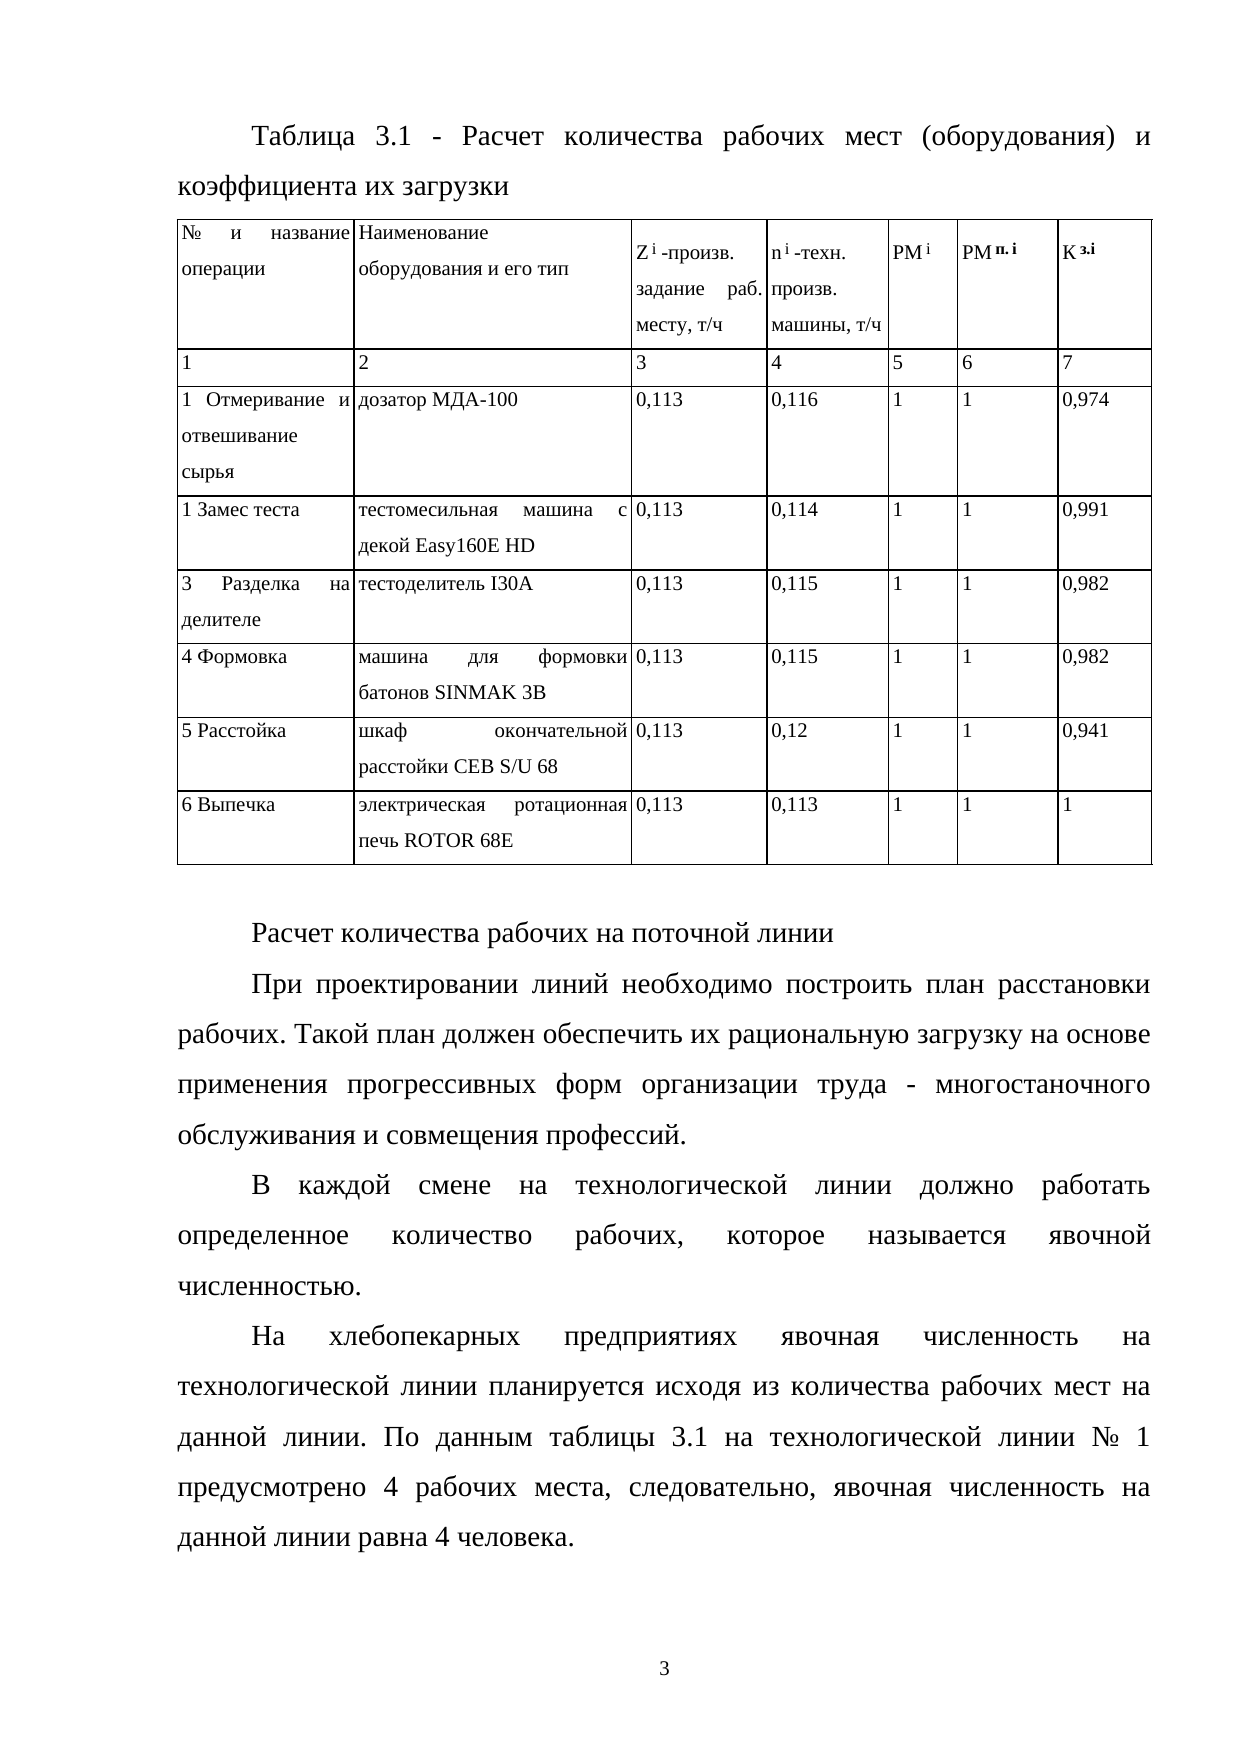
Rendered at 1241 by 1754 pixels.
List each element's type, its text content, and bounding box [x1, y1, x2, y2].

table_header РМ [958, 220, 1057, 348]
table_cell 4 Формовка [178, 644, 353, 716]
table_cell 0,115 [768, 571, 888, 643]
table_cell 6 [958, 350, 1057, 386]
table_cell 1 [178, 350, 353, 386]
table_cell 0,12 [768, 718, 888, 790]
table_cell шкаф окончательной расстойки CEB S/U 68 [355, 718, 631, 790]
table_cell 0,113 [632, 644, 766, 716]
table_cell 0,982 [1059, 644, 1151, 716]
table_cell дозатор МДА-100 [355, 387, 631, 495]
text Расчет количества рабочих на поточной линии [177, 916, 1152, 949]
table_cell 1 Отмеривание и отвешивание сырья [178, 387, 353, 495]
table_cell 0,113 [632, 497, 766, 569]
table_cell 0,982 [1059, 571, 1151, 643]
text В каждой смене на технологической линии должно работать определенное количество рабочих, которое называется явочной численностью. [177, 1167, 1152, 1301]
table_cell 0,974 [1059, 387, 1151, 495]
table_cell 1 Замес теста [178, 497, 353, 569]
table_cell 0,114 [768, 497, 888, 569]
table_header Наименование оборудования и его тип [355, 220, 631, 348]
table_header РМ [889, 220, 957, 348]
table_cell тестоделитель I30A [355, 571, 631, 643]
table_header К [1059, 220, 1151, 348]
table_cell 2 [355, 350, 631, 386]
table_header № и название операции [178, 220, 353, 348]
table_cell 0,115 [768, 644, 888, 716]
table_cell 1 [889, 718, 957, 790]
table_cell 6 Выпечка [178, 792, 353, 864]
table_cell 1 [958, 644, 1057, 716]
table_header n-техн. произв. машины, т/ч [768, 220, 888, 348]
table_cell 1 [958, 571, 1057, 643]
table_cell 3 Разделка на делителе [178, 571, 353, 643]
table_cell 1 [958, 387, 1057, 495]
text Таблица 3.1 - Расчет количества рабочих мест (оборудования) и коэффициента их загрузки [177, 118, 1152, 202]
table_cell 1 [889, 571, 957, 643]
table_cell 4 [768, 350, 888, 386]
table_cell 1 [889, 792, 957, 864]
table_cell электрическая ротационная печь ROTOR 68E [355, 792, 631, 864]
table_cell 5 Расстойка [178, 718, 353, 790]
table_cell 0,113 [632, 387, 766, 495]
table_cell 1 [889, 644, 957, 716]
table_header Z-произв. задание раб. месту, т/ч [632, 220, 766, 348]
table_cell 1 [889, 497, 957, 569]
table_cell 0,941 [1059, 718, 1151, 790]
table_cell 1 [889, 387, 957, 495]
table_cell 1 [958, 718, 1057, 790]
text При проектировании линий необходимо построить план расстановки рабочих. Такой план должен обеспечить их рациональную загрузку на основе применения прогрессивных форм организации труда - многостаночного обслуживания и совмещения профессий. [177, 966, 1152, 1150]
table_cell 1 [1059, 792, 1151, 864]
table_cell 5 [889, 350, 957, 386]
table_cell 0,991 [1059, 497, 1151, 569]
table_cell 1 [958, 792, 1057, 864]
table_cell 3 [632, 350, 766, 386]
table_cell 0,113 [632, 571, 766, 643]
text На хлебопекарных предприятиях явочная численность на технологической линии планируется исходя из количества рабочих мест на данной линии. По данным таблицы 3.1 на технологической линии № 1 предусмотрено 4 рабочих места, следовательно, явочная численность на данной линии равна 4 человека. [177, 1318, 1152, 1553]
table_cell 1 [958, 497, 1057, 569]
table_cell 0,113 [632, 792, 766, 864]
table_cell машина для формовки батонов SINMAK 3В [355, 644, 631, 716]
table_cell 0,116 [768, 387, 888, 495]
table_cell 0,113 [768, 792, 888, 864]
table_cell 7 [1059, 350, 1151, 386]
table_cell 0,113 [632, 718, 766, 790]
table_cell тестомесильная машина с декой Easy160E HD [355, 497, 631, 569]
